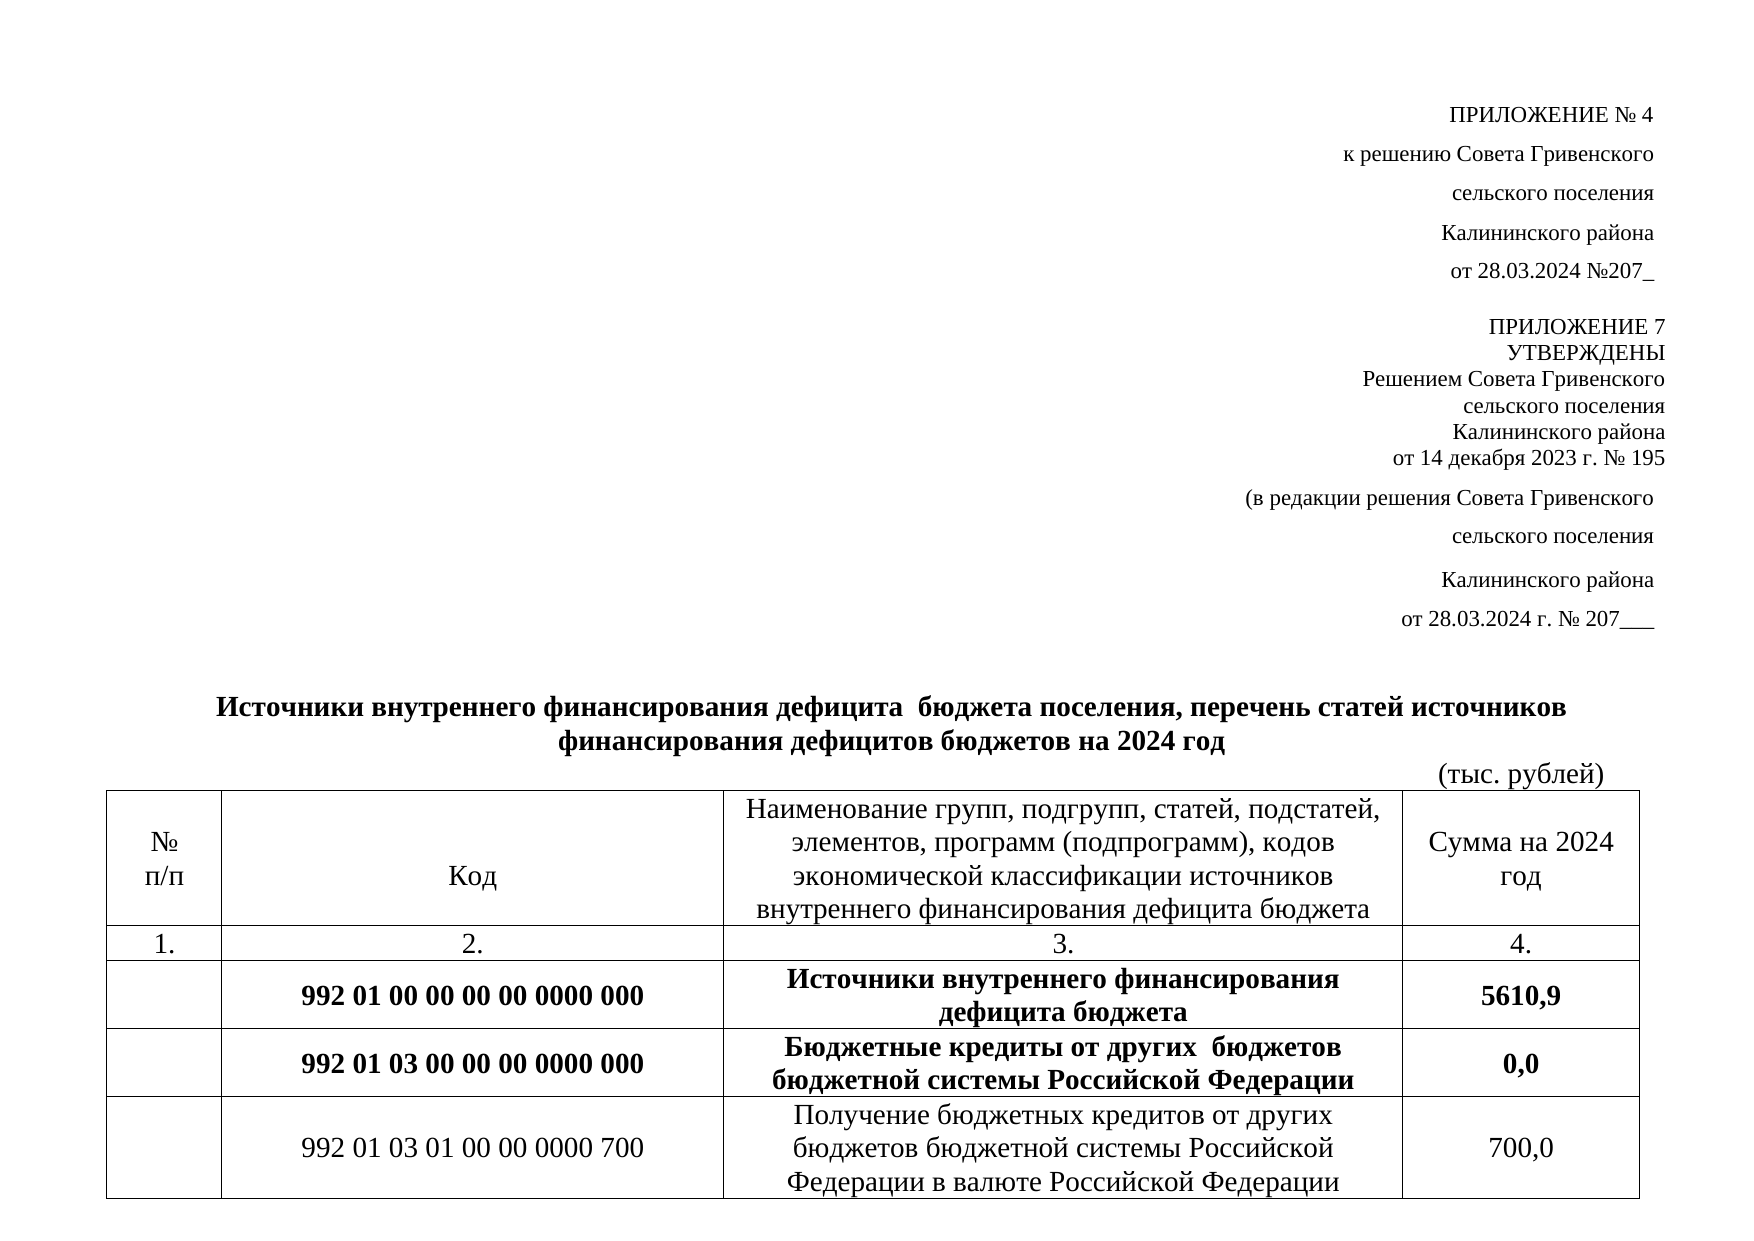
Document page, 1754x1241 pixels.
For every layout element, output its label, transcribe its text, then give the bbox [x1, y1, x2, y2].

table_header ПРИЛОЖЕНИЕ 7 УТВЕРЖДЕНЫ Решением Совета Гривенского сельского поселения Калининского района от 14 декабря 2023 г. № 195 [1149, 73, 1677, 632]
table_cell Получение бюджетных кредитов от других бюджетов бюджетной системы Российской Федерации в валюте Российской Федерации [724, 1097, 1402, 1198]
table_cell 3. [724, 926, 1402, 960]
table_cell [107, 961, 221, 1028]
table_header Код [222, 791, 723, 925]
text (тыс. рублей) [118, 756, 1665, 790]
table_header Наименование групп, подгрупп, статей, подстатей, элементов, программ (подпрограмм), кодов экономической классификации источников внутреннего финансирования дефицита бюджета [724, 791, 1402, 925]
table_cell 5610,9 [1403, 961, 1639, 1028]
table_cell 1. [107, 926, 221, 960]
table_header Сумма на 2024 год [1403, 791, 1639, 925]
table_cell 2. [222, 926, 723, 960]
table_cell 0,0 [1403, 1029, 1639, 1096]
table_cell 700,0 [1403, 1097, 1639, 1198]
table_cell 4. [1403, 926, 1639, 960]
table_cell Источники внутреннего финансирования дефицита бюджета [724, 961, 1402, 1028]
table_cell Бюджетные кредиты от других бюджетов бюджетной системы Российской Федерации [724, 1029, 1402, 1096]
table_cell 992 01 03 00 00 00 0000 000 [222, 1029, 723, 1096]
table_cell 992 01 03 01 00 00 0000 700 [222, 1097, 723, 1198]
table_header № п/п [107, 791, 221, 925]
table_cell [107, 1097, 221, 1198]
table_cell [107, 1029, 221, 1096]
text Источники внутреннего финансирования дефицита бюджета поселения, перечень статей источников финансирования дефицитов бюджетов на 2024 год [118, 689, 1665, 756]
table_cell 992 01 00 00 00 00 0000 000 [222, 961, 723, 1028]
